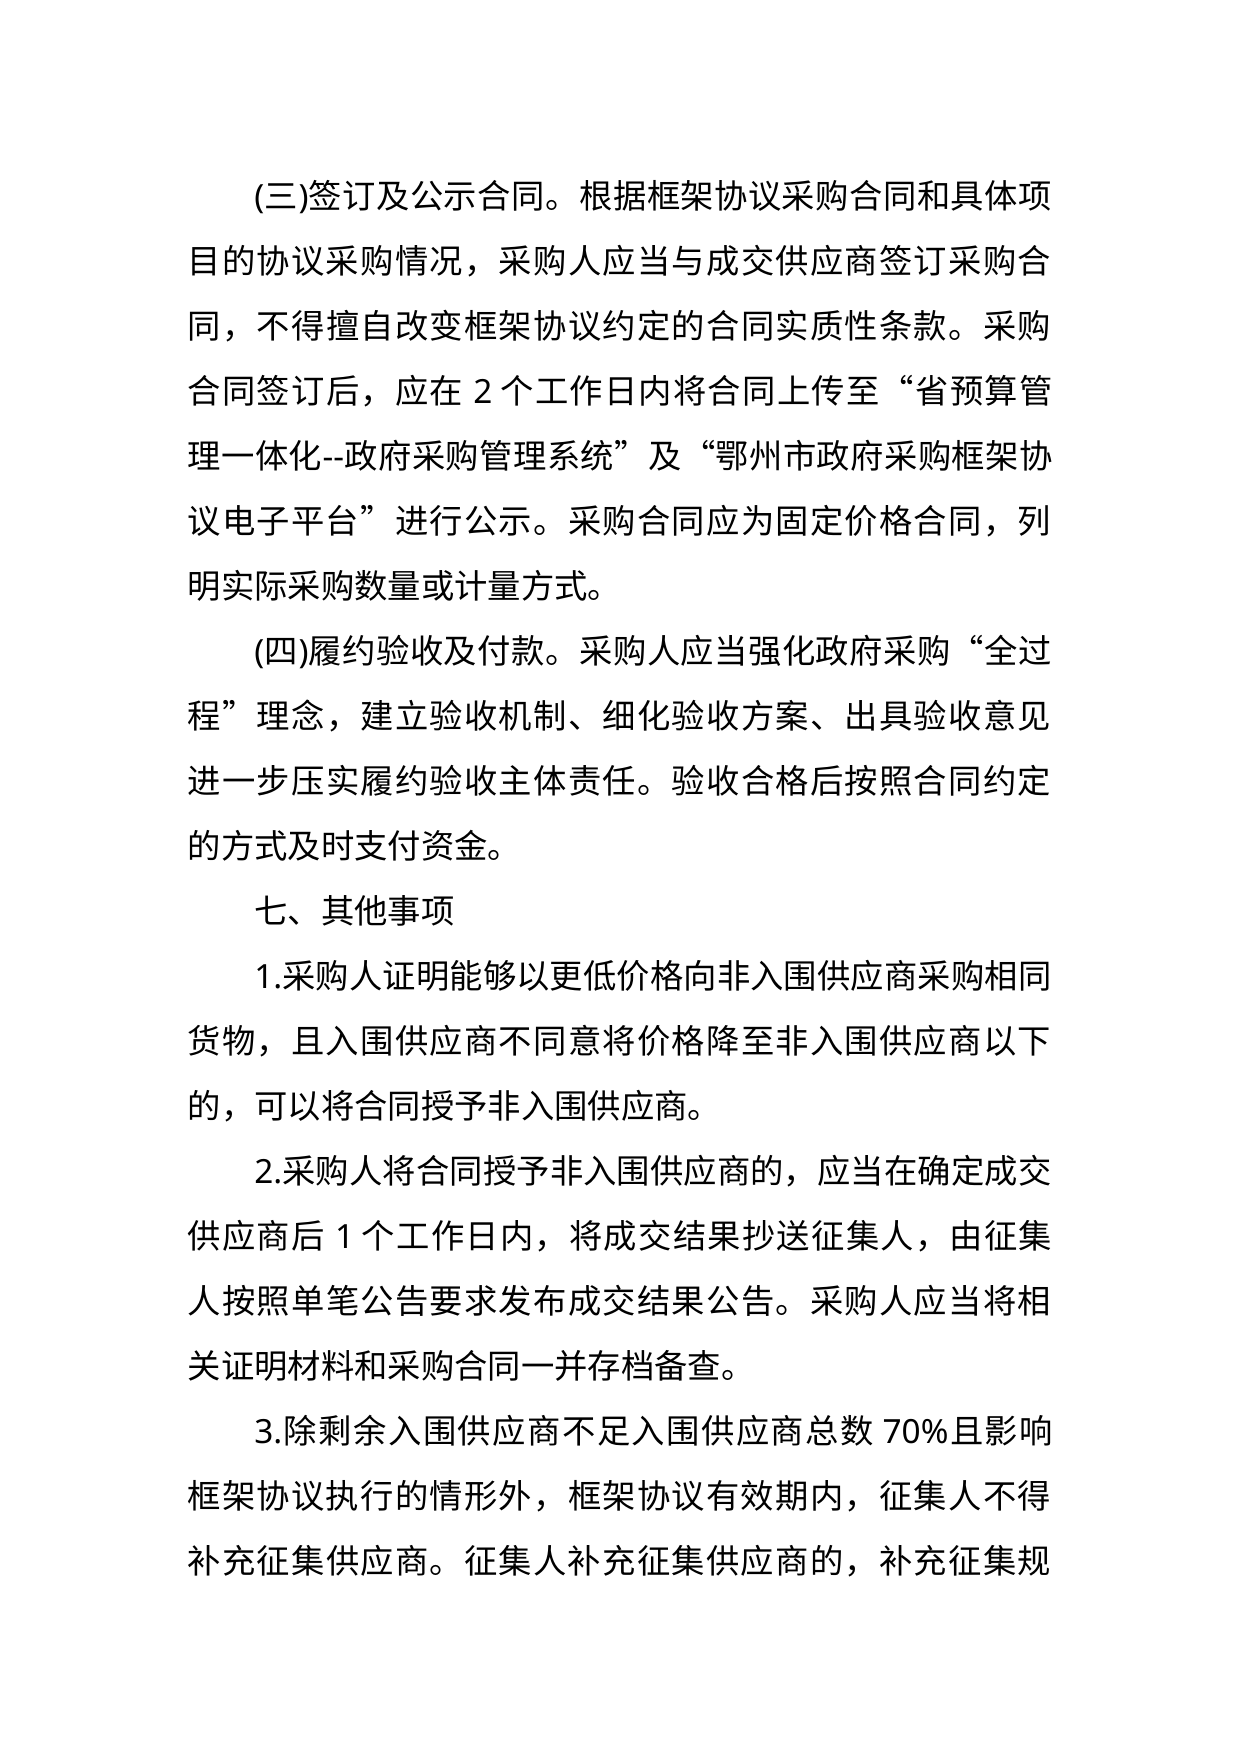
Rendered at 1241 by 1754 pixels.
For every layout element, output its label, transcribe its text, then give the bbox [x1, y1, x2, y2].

text 1.采购人证明能够以更低价格向非入围供应商采购相同货物，且入围供应商不同意将价格降至非入围供应商以下的，可以将合同授予非入围供应商。 [187, 942, 1053, 1137]
text (三)签订及公示合同。根据框架协议采购合同和具体项目的协议采购情况，采购人应当与成交供应商签订采购合同，不得擅自改变框架协议约定的合同实质性条款。采购合同签订后，应在 2个工作日内将合同上传至“省预算管理一体化--政府采购管理系统”及“鄂州市政府采购框架协议电子平台”进行公示。采购合同应为固定价格合同，列明实际采购数量或计量方式。 [187, 162, 1053, 617]
text 七、其他事项 [187, 877, 1053, 942]
text (四)履约验收及付款。采购人应当强化政府采购“全过程”理念，建立验收机制、细化验收方案、出具验收意见，进一步压实履约验收主体责任。验收合格后按照合同约定的方式及时支付资金。 [187, 617, 1053, 877]
text 2.采购人将合同授予非入围供应商的，应当在确定成交供应商后 1个工作日内，将成交结果抄送征集人，由征集人按照单笔公告要求发布成交结果公告。采购人应当将相关证明材料和采购合同一并存档备查。 [187, 1137, 1053, 1397]
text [187, 1397, 1053, 1592]
